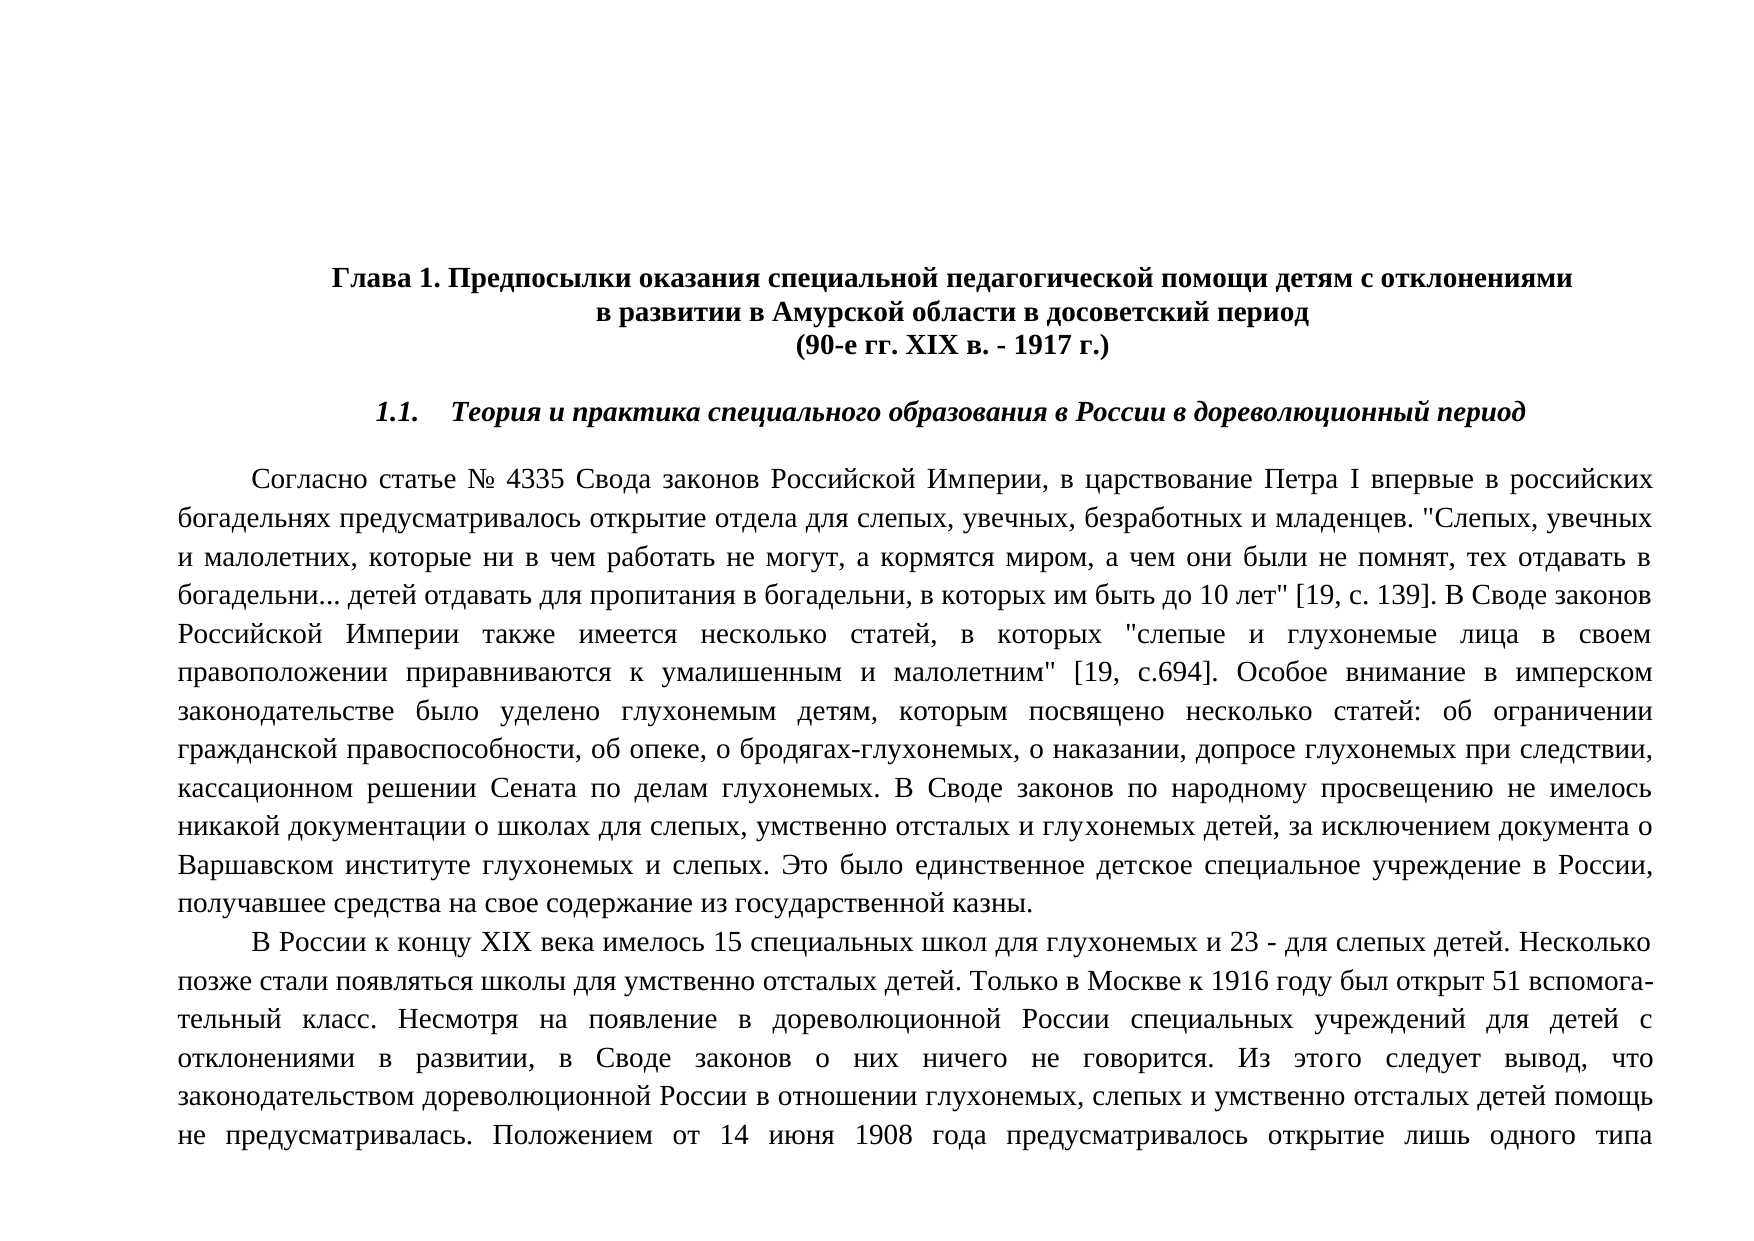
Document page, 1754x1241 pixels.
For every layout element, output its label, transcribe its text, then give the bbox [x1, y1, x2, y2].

text Глава 1. Предпосылки оказания специальной педагогической помощи детям с отклонениями [177, 260, 1654, 294]
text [177, 924, 1654, 1150]
list Теория и практика специального образования в России в дореволюционный период [251, 394, 1654, 428]
text в развитии в Амурской области в досоветский период [177, 294, 1654, 327]
text Согласно статье № 4335 Свода законов Российской Империи, в царствование Петра I впервые в российских богадельнях предусматривалось открытие отдела для слепых, увечных, безработных и младенцев. "Слепых, увечных и малолетних, которые ни в чем работать не могут, а кормятся миром, а чем они были не помнят, тех отдавать в богадельни... детей отдавать для пропитания в богадельни, в которых им быть до 10 лет" [19, с. 139]. В Своде законов Российской Империи также имеется несколько статей, в которых "слепые и глухонемые лица в своем правоположении приравниваются к умалишенным и малолетним" [19, с.694]. Особое внимание в имперском законодательстве было уделено глухонемым детям, которым посвящено несколько статей: об ограничении гражданской правоспособности, об опеке, о бродягах-глухонемых, о наказании, допросе глухонемых при следствии, кассационном решении Сената по делам глухонемых. В Своде законов по народному просвещению не имелось никакой документации о школах для слепых, умственно отсталых и глухонемых детей, за исключением документа о Варшавском институте глухонемых и слепых. Это было единственное детское специальное учреждение в России, получавшее средства на свое содержание из государственной казны. [177, 462, 1654, 919]
text (90-е гг. XIX в. - 1917 г.) [177, 327, 1654, 361]
